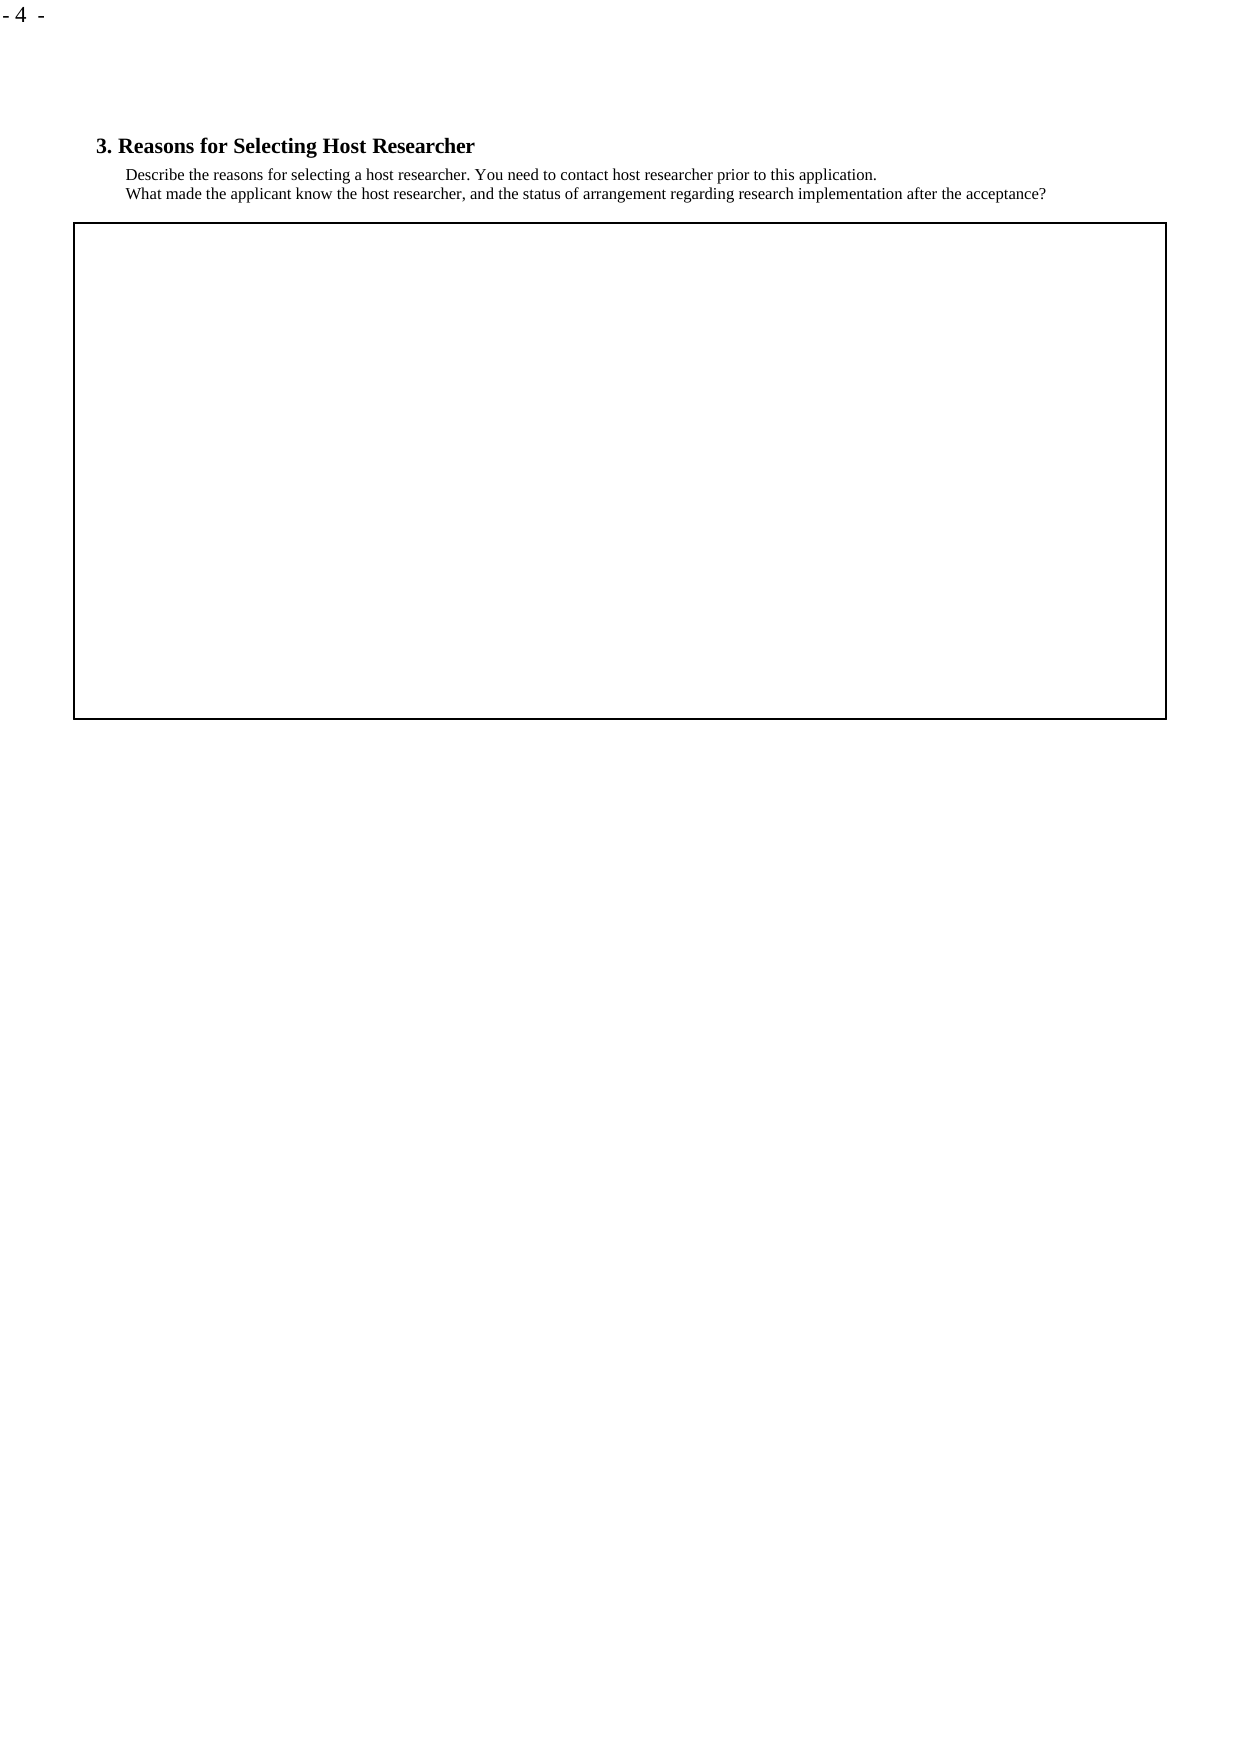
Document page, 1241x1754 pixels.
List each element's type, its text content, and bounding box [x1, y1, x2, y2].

text Describe the reasons for selecting a host researcher. You need to contact host researcher prior to this application. [125, 164, 1157, 184]
text What made the applicant know the host researcher, and the status of arrangement regarding research implementation after the acceptance? [125, 184, 1157, 203]
list Reasons for Selecting Host Researcher [96, 133, 1157, 158]
